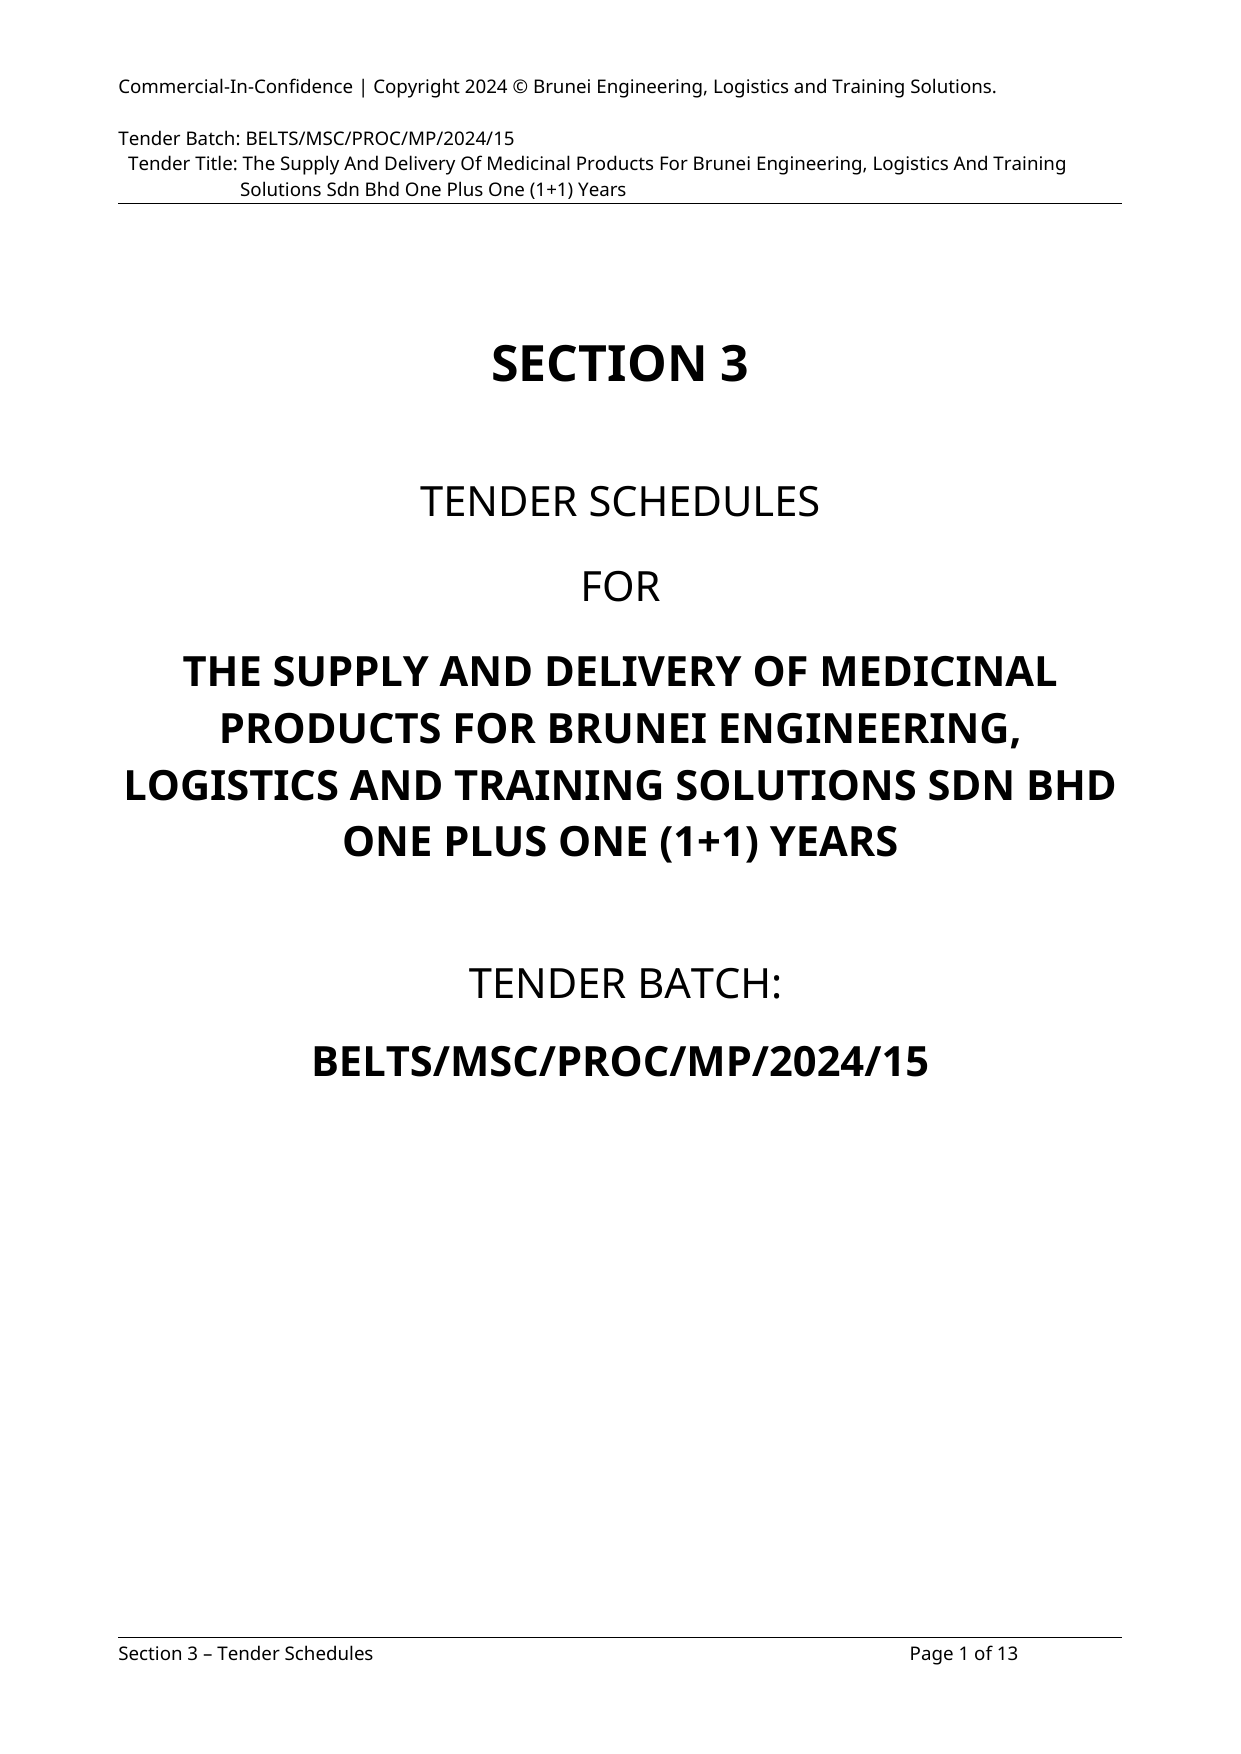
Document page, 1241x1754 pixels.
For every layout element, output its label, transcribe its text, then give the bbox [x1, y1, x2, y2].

text TENDER BATCH: [118, 954, 1122, 1011]
text THE SUPPLY AND DELIVERY OF MEDICINAL PRODUCTS FOR BRUNEI ENGINEERING, LOGISTICS AND TRAINING SOLUTIONS SDN BHD ONE PLUS ONE (1+1) YEARS [118, 642, 1122, 869]
text TENDER SCHEDULES [118, 472, 1122, 528]
text FOR [118, 557, 1122, 613]
text SECTION 3 [118, 328, 1122, 396]
text BELTS/MSC/PROC/MP/2024/15 [118, 1032, 1122, 1088]
